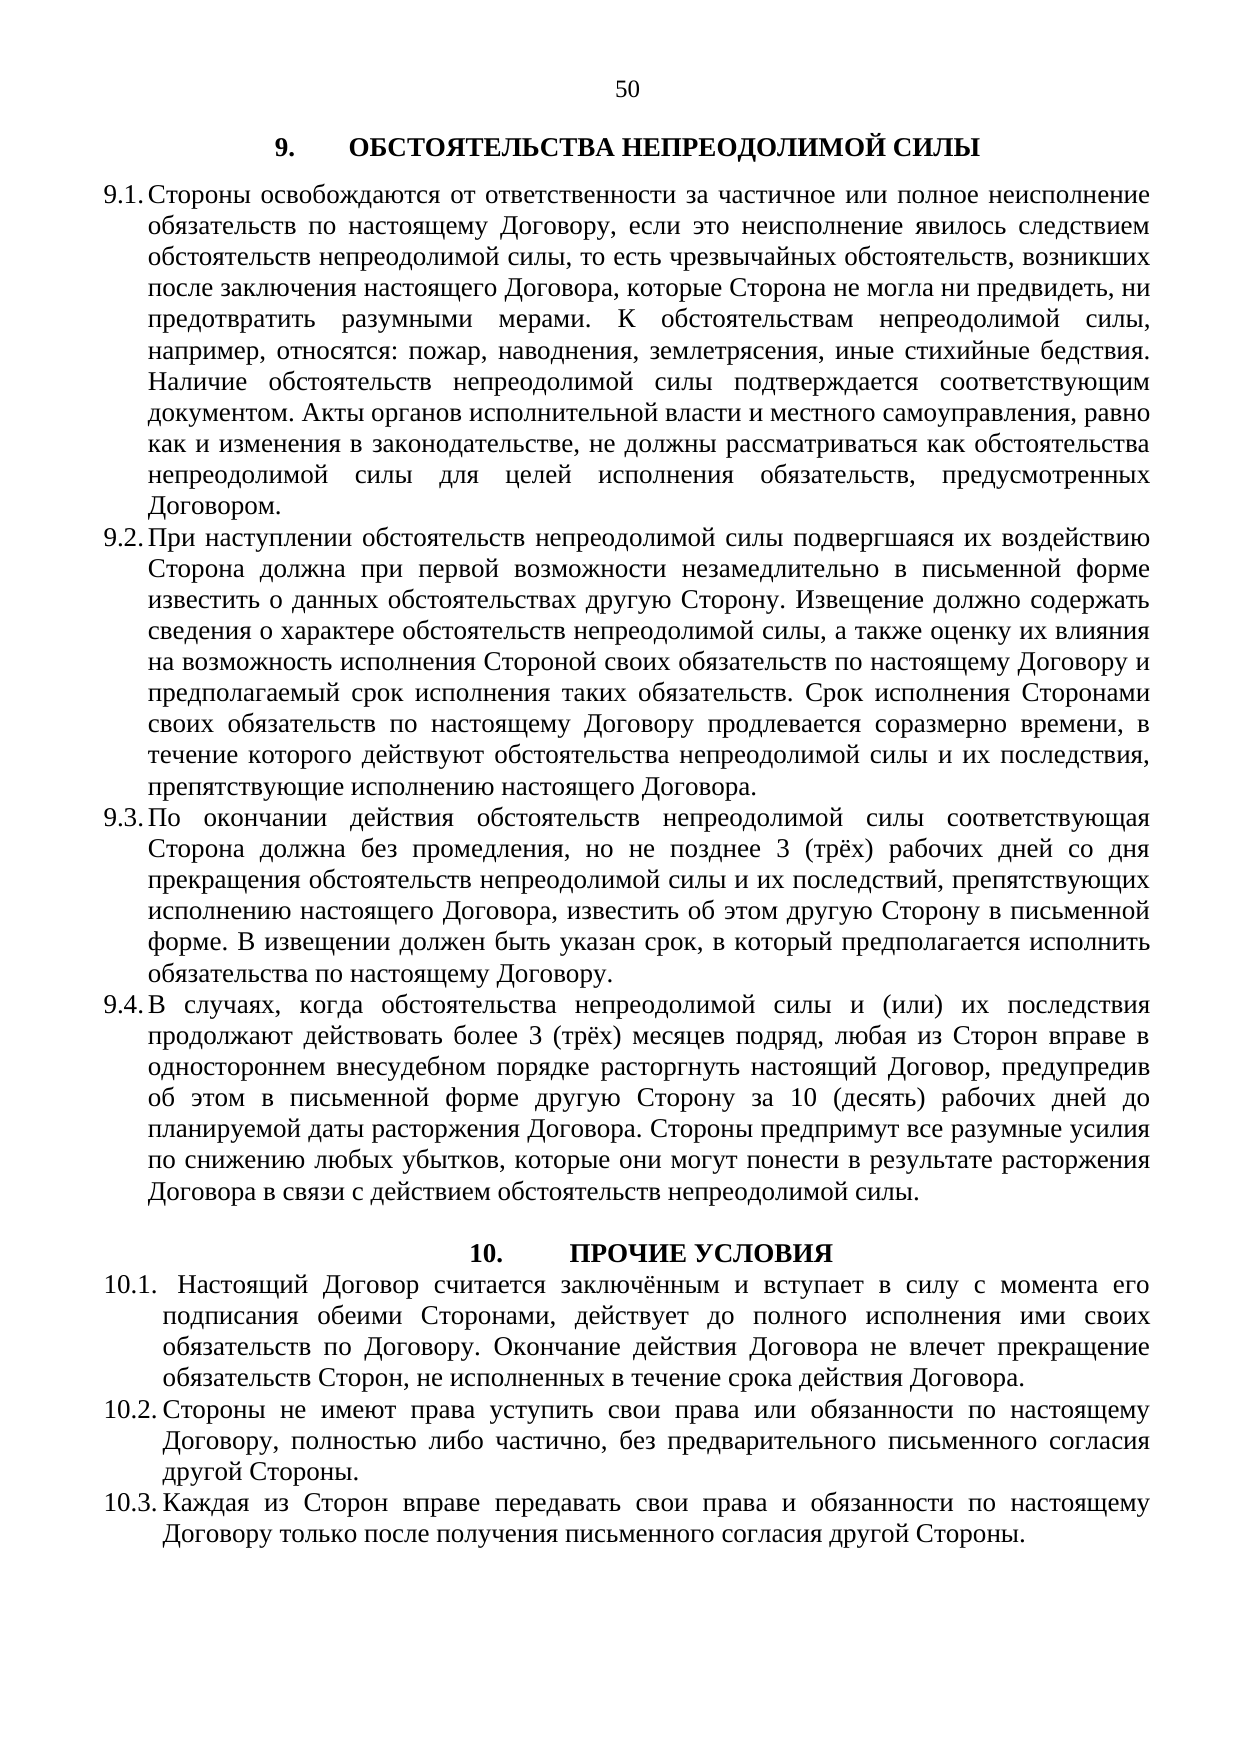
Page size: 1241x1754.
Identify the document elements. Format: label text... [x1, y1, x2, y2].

text 10.3. Каждая из Сторон вправе передавать свои права и обязанности по настоящему Договору только после получения письменного согласия другой Стороны. [103, 1486, 1152, 1548]
text 9.3. По окончании действия обстоятельств непреодолимой силы соответствующая Сторона должна без промедления, но не позднее 3 (трёх) рабочих дней со дня прекращения обстоятельств непреодолимой силы и их последствий, препятствующих исполнению настоящего Договора, известить об этом другую Сторону в письменной форме. В извещении должен быть указан срок, в который предполагается исполнить обязательства по настоящему Договору. [103, 801, 1152, 988]
text 10. ПРОЧИЕ УСЛОВИЯ [151, 1237, 1152, 1268]
text 9. ОБСТОЯТЕЛЬСТВА НЕПРЕОДОЛИМОЙ СИЛЫ [103, 131, 1152, 162]
text 9.4. В случаях, когда обстоятельства непреодолимой силы и (или) их последствия продолжают действовать более 3 (трёх) месяцев подряд, любая из Сторон вправе в одностороннем внесудебном порядке расторгнуть настоящий Договор, предупредив об этом в письменной форме другую Сторону за 10 (десять) рабочих дней до планируемой даты расторжения Договора. Стороны предпримут все разумные усилия по снижению любых убытков, которые они могут понести в результате расторжения Договора в связи с действием обстоятельств непреодолимой силы. [103, 988, 1152, 1206]
text 9.1. Стороны освобождаются от ответственности за частичное или полное неисполнение обязательств по настоящему Договору, если это неисполнение явилось следствием обстоятельств непреодолимой силы, то есть чрезвычайных обстоятельств, возникших после заключения настоящего Договора, которые Сторона не могла ни предвидеть, ни предотвратить разумными мерами. К обстоятельствам непреодолимой силы, например, относятся: пожар, наводнения, землетрясения, иные стихийные бедствия. Наличие обстоятельств непреодолимой силы подтверждается соответствующим документом. Акты органов исполнительной власти и местного самоуправления, равно как и изменения в законодательстве, не должны рассматриваться как обстоятельства непреодолимой силы для целей исполнения обязательств, предусмотренных Договором. [103, 178, 1152, 521]
text 10.2. Стороны не имеют права уступить свои права или обязанности по настоящему Договору, полностью либо частично, без предварительного письменного согласия другой Стороны. [103, 1393, 1152, 1486]
text 9.2. При наступлении обстоятельств непреодолимой силы подвергшаяся их воздействию Сторона должна при первой возможности незамедлительно в письменной форме известить о данных обстоятельствах другую Сторону. Извещение должно содержать сведения о характере обстоятельств непреодолимой силы, а также оценку их влияния на возможность исполнения Стороной своих обязательств по настоящему Договору и предполагаемый срок исполнения таких обязательств. Срок исполнения Сторонами своих обязательств по настоящему Договору продлевается соразмерно времени, в течение которого действуют обстоятельства непреодолимой силы и их последствия, препятствующие исполнению настоящего Договора. [103, 521, 1152, 801]
text 10.1. Настоящий Договор считается заключённым и вступает в силу с момента его подписания обеими Сторонами, действует до полного исполнения ими своих обязательств по Договору. Окончание действия Договора не влечет прекращение обязательств Сторон, не исполненных в течение срока действия Договора. [103, 1268, 1152, 1393]
